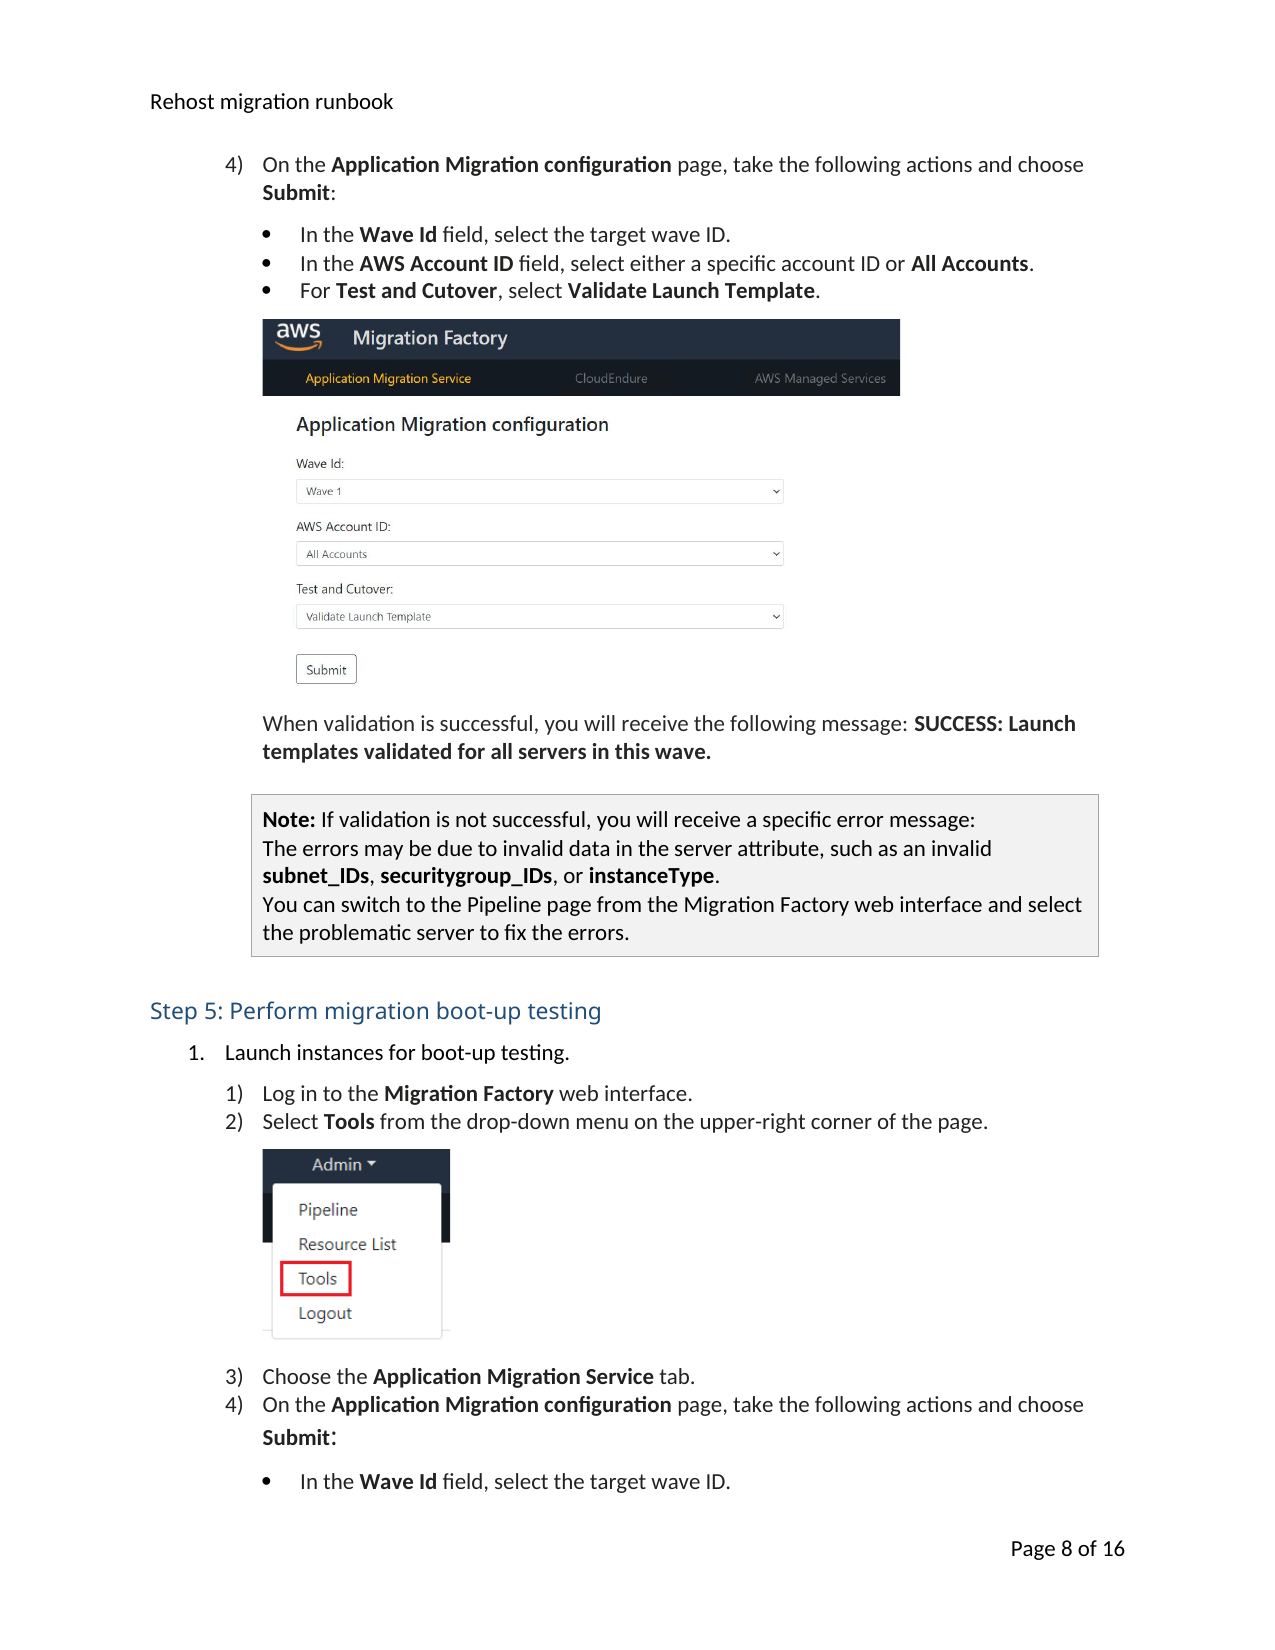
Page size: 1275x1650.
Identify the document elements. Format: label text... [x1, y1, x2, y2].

text You can switch to the Pipeline page from the Migration Factory web interface and select the problematic server to fix the errors. [252, 878, 1098, 956]
picture [262, 1149, 451, 1348]
text The errors may be due to invalid data in the server attribute, such as an invalid subnet_IDs, securitygroup_IDs, or instanceType. [252, 822, 1098, 878]
list On the Application Migration configuration page, take the following actions and choose Submit: [225, 150, 1125, 206]
list Launch instances for boot-up testing. [187, 1038, 1125, 1066]
subtitle Step 5: Perform migration boot-up testing [150, 995, 1125, 1026]
list Select Tools from the drop-down menu on the upper-right corner of the page. [225, 1107, 1125, 1135]
picture [262, 319, 901, 695]
list In the AWS Account ID field, select either a specific account ID or All Accounts. [262, 249, 1125, 277]
list In the Wave Id field, select the target wave ID. [262, 221, 1125, 249]
text When validation is successful, you will receive the following message: SUCCESS: Launch templates validated for all servers in this wave. [262, 709, 1125, 765]
list On the Application Migration configuration page, take the following actions and choose Submit: [225, 1390, 1125, 1452]
text Note: If validation is not successful, you will receive a specific error message: [252, 795, 1098, 822]
list For Test and Cutover, select Validate Launch Template. [262, 277, 1125, 305]
list Log in to the Migration Factory web interface. [225, 1079, 1125, 1107]
list In the Wave Id field, select the target wave ID. [262, 1467, 1125, 1495]
list Choose the Application Migration Service tab. [225, 1362, 1125, 1390]
